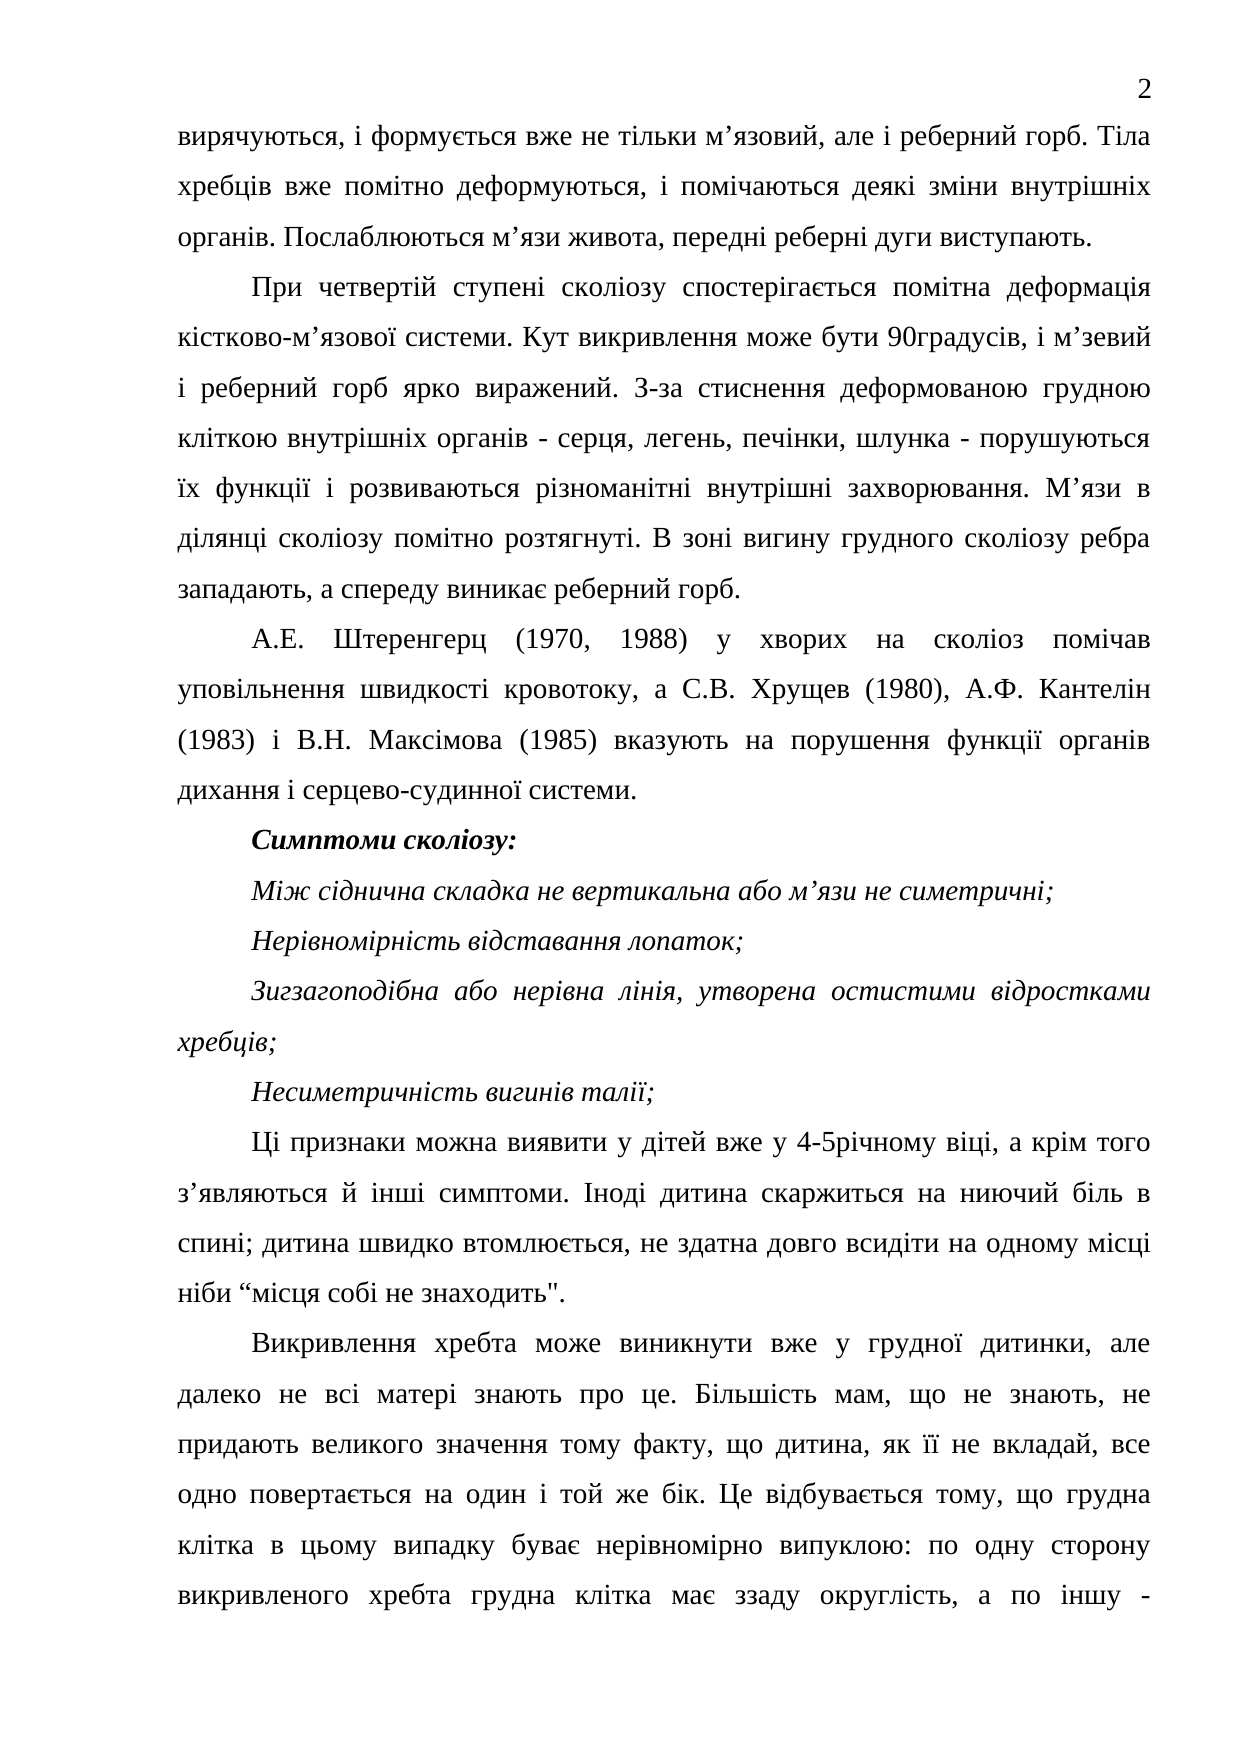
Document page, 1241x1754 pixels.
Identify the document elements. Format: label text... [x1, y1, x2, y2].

text При четвертій ступені сколіозу спостерігається помітна деформація кістково-м’язової системи. Кут викривлення може бути 90градусів, і м’зевий і реберний горб ярко виражений. З-за стиснення деформованою грудною кліткою внутрішніх органів - серця, легень, печінки, шлунка - порушуються їх функції і розвиваються різноманітні внутрішні захворювання. М’язи в ділянці сколіозу помітно розтягнуті. В зоні вигину грудного сколіозу ребра западають, а спереду виникає реберний горб. [177, 269, 1152, 604]
text Між сіднична складка не вертикальна або м’язи не симетричні; [177, 873, 1152, 906]
text Зигзагоподібна або нерівна лінія, утворена остистими відростками хребців; [177, 973, 1152, 1057]
text Симптоми сколіозу: [177, 822, 1152, 856]
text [177, 118, 1152, 252]
text Ці признаки можна виявити у дітей вже у 4-5річному віці, а крім того з’являються й інші симптоми. Іноді дитина скаржиться на ниючий біль в спині; дитина швидко втомлюється, не здатна довго всидіти на одному місці ніби “місця собі не знаходить". [177, 1124, 1152, 1309]
text Несиметричність вигинів талії; [177, 1074, 1152, 1108]
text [177, 1326, 1152, 1611]
text А.Е. Штеренгерц (1970, 1988) у хворих на сколіоз помічав уповільнення швидкості кровотоку, а С.В. Хрущев (1980), А.Ф. Кантелін (1983) і В.Н. Максімова (1985) вказують на порушення функції органів дихання і серцево-судинної системи. [177, 621, 1152, 806]
text Нерівномірність відставання лопаток; [177, 923, 1152, 957]
